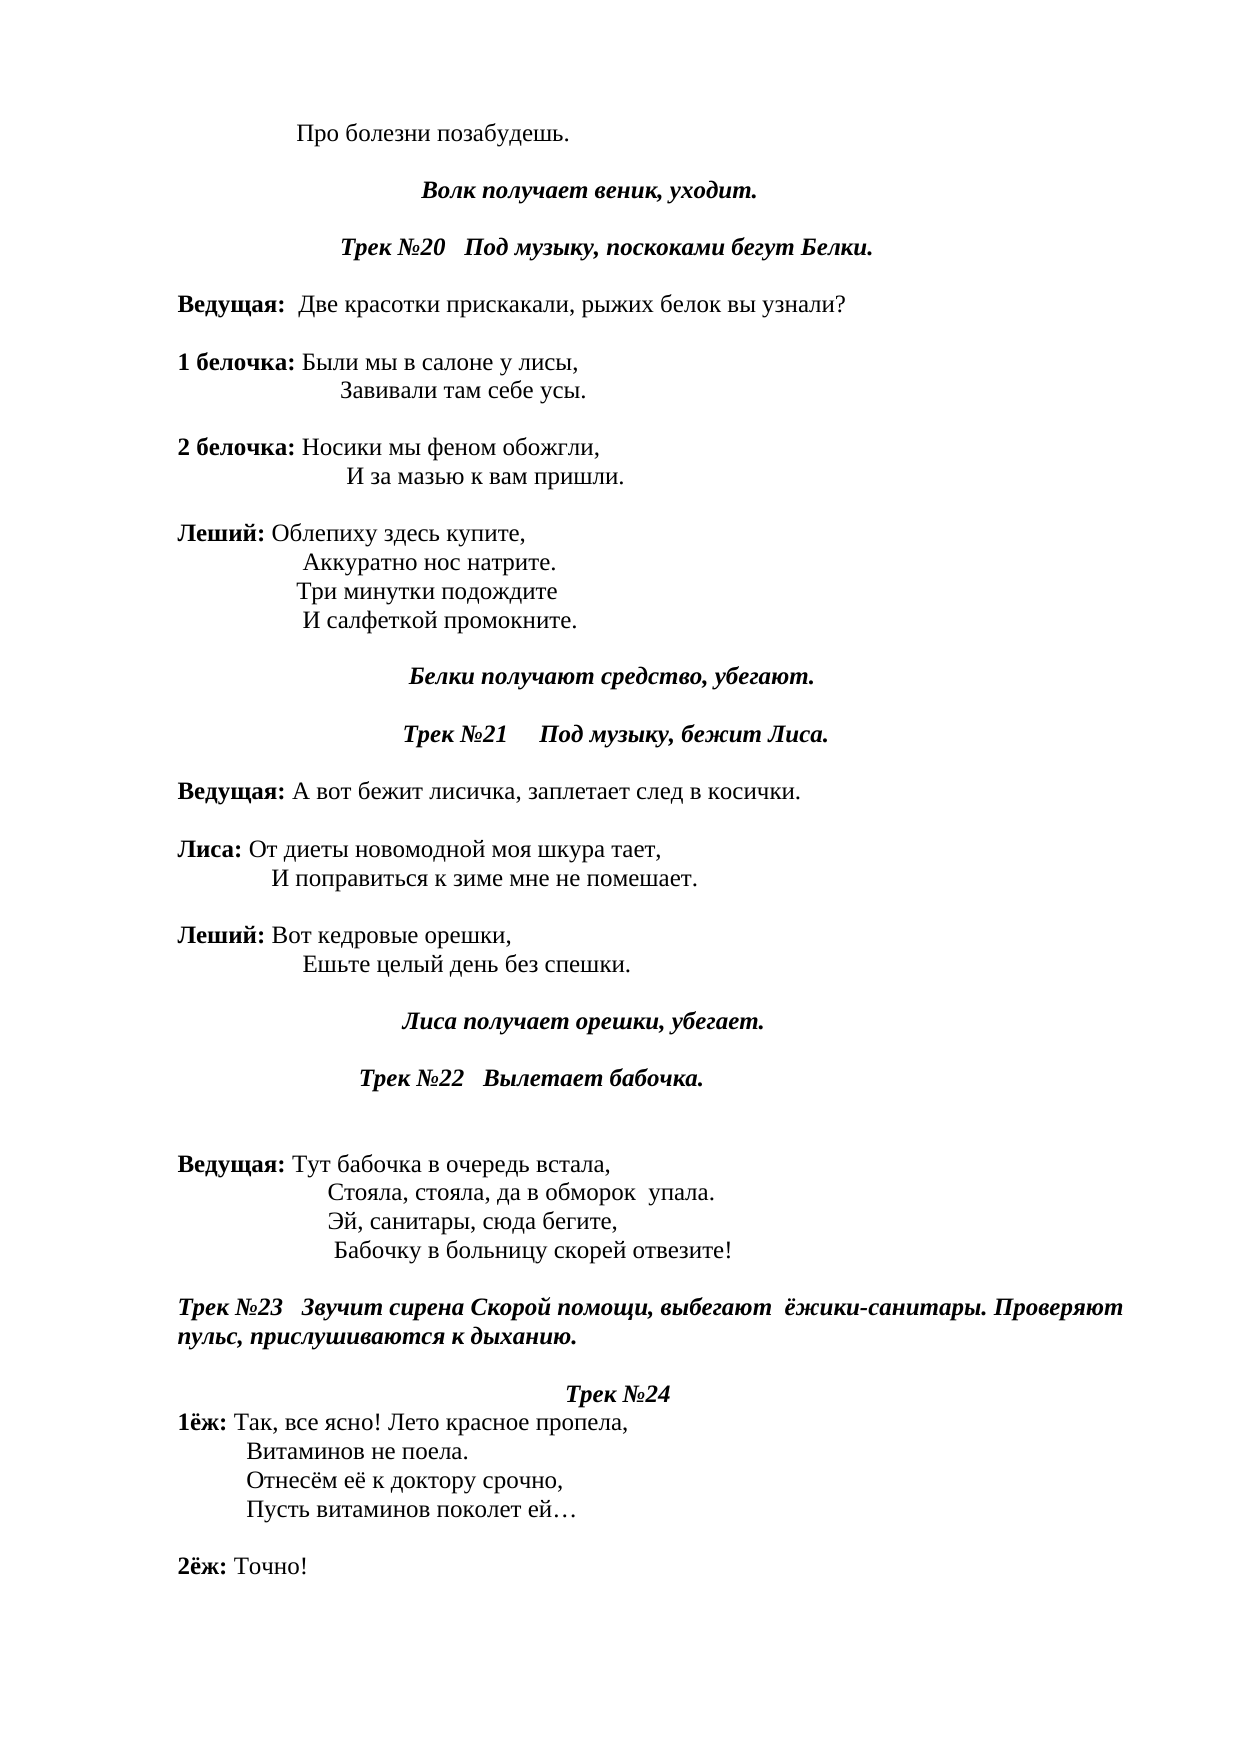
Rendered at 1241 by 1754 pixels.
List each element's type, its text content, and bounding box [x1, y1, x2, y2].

text Ведущая: Тут бабочка в очередь встала, Стояла, стояла, да в обморок упала. Эй, санитары, сюда бегите, [177, 1149, 1152, 1235]
text Трек №21 Под музыку, бежит Лиса. [177, 690, 1152, 748]
text Волк получает веник, уходит. [177, 175, 1152, 204]
text 1ёж: Так, все ясно! Лето красное пропела, [177, 1407, 1152, 1436]
text Ведущая: А вот бежит лисичка, заплетает след в косички. Лиса: От диеты новомодной моя шкура тает, И поправиться к зиме мне не помешает. Леший: Вот кедровые орешки, [177, 748, 1152, 949]
text Ешьте целый день без спешки. [177, 949, 1152, 1006]
text Бабочку в больницу скорей отвезите! Трек №23 Звучит сирена Скорой помощи, выбегают ёжики-санитары. Проверяют пульс, прислушиваются к дыханию. [177, 1235, 1152, 1350]
text Завивали там себе усы. [177, 375, 1152, 432]
text Трек №24 [177, 1350, 1152, 1407]
text Лиса получает орешки, убегает. [177, 1006, 1152, 1034]
text И салфеткой промокните. [177, 605, 1152, 633]
text Ведущая: Две красотки прискакали, рыжих белок вы узнали? 1 белочка: Были мы в салоне у лисы, [177, 289, 1152, 375]
text Три минутки подождите [177, 576, 1152, 605]
text Аккуратно нос натрите. [177, 547, 1152, 576]
text 2ёж: Точно! [177, 1551, 1152, 1608]
text 2 белочка: Носики мы феном обожгли, [177, 432, 1152, 461]
text Трек №22 Вылетает бабочка. [177, 1063, 1152, 1092]
text И за мазью к вам пришли. Леший: Облепиху здесь купите, [177, 461, 1152, 547]
text Белки получают средство, убегают. [177, 661, 1152, 690]
text Пусть витаминов поколет ей… [177, 1494, 1152, 1522]
text Трек №20 Под музыку, поскоками бегут Белки. [177, 232, 1152, 289]
text Про болезни позабудешь. [177, 118, 1152, 175]
text Витаминов не поела. Отнесём её к доктору срочно, [177, 1436, 1152, 1494]
